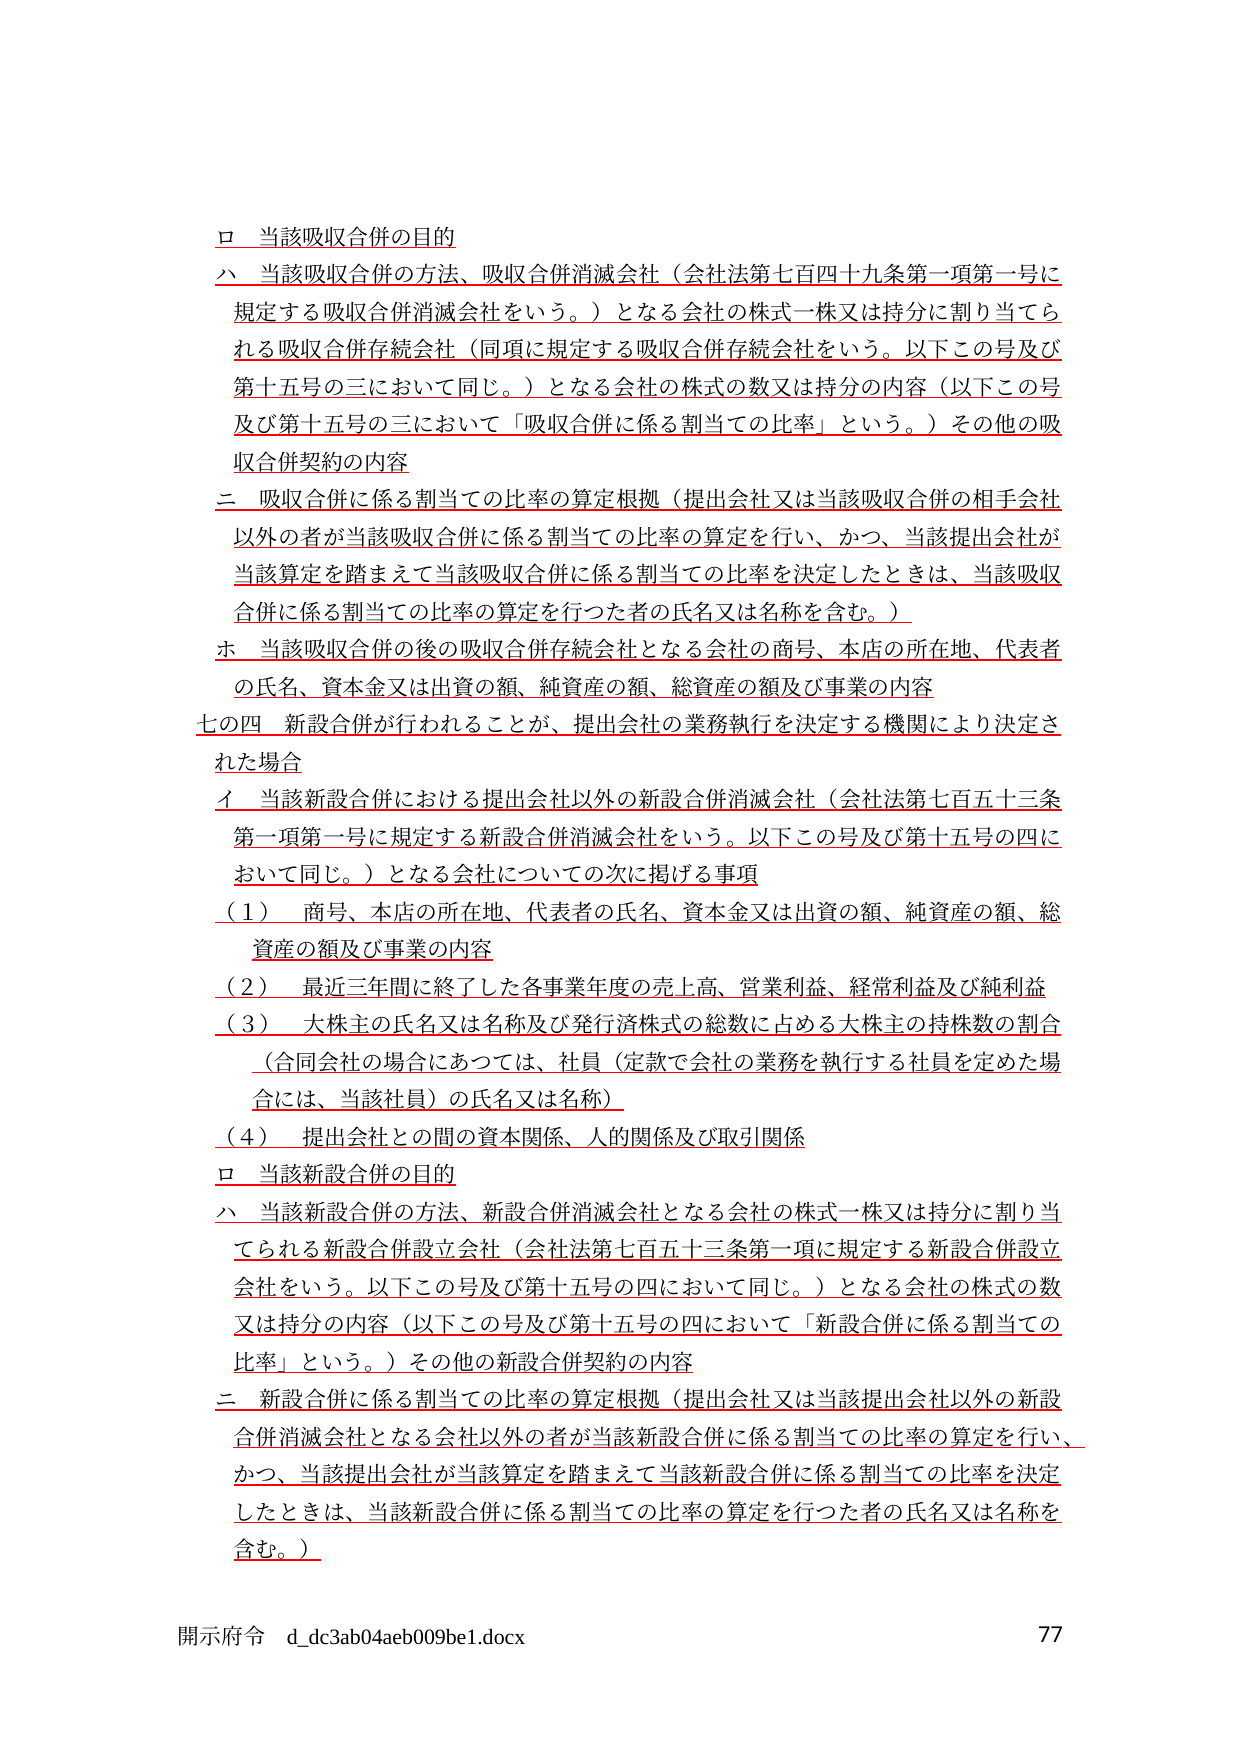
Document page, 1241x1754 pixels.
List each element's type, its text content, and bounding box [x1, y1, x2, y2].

text （２） 最近三年間に終了した各事業年度の売上高、営業利益、経常利益及び純利益 [214, 967, 1063, 1004]
text ロ 当該新設合併の目的 [215, 1154, 1063, 1192]
text （４） 提出会社との間の資本関係、人的関係及び取引関係 [214, 1117, 1063, 1154]
text ニ 新設合併に係る割当ての比率の算定根拠（提出会社又は当該提出会社以外の新設合併消滅会社となる会社以外の者が当該新設合併に係る割当ての比率の算定を行い、かつ、当該提出会社が当該算定を踏まえて当該新設合併に係る割当ての比率を決定したときは、当該新設合併に係る割当ての比率の算定を行つた者の氏名又は名称を含む。） [215, 1379, 1063, 1567]
text ハ 当該吸収合併の方法、吸収合併消滅会社（会社法第七百四十九条第一項第一号に規定する吸収合併消滅会社をいう。）となる会社の株式一株又は持分に割り当てられる吸収合併存続会社（同項に規定する吸収合併存続会社をいう。以下この号及び第十五号の三において同じ。）となる会社の株式の数又は持分の内容（以下この号及び第十五号の三において「吸収合併に係る割当ての比率」という。）その他の吸収合併契約の内容 [215, 254, 1063, 479]
text イ 当該新設合併における提出会社以外の新設合併消滅会社（会社法第七百五十三条第一項第一号に規定する新設合併消滅会社をいう。以下この号及び第十五号の四において同じ。）となる会社についての次に掲げる事項 [215, 779, 1063, 892]
text （１） 商号、本店の所在地、代表者の氏名、資本金又は出資の額、純資産の額、総資産の額及び事業の内容 [214, 892, 1063, 967]
text ニ 吸収合併に係る割当ての比率の算定根拠（提出会社又は当該吸収合併の相手会社以外の者が当該吸収合併に係る割当ての比率の算定を行い、かつ、当該提出会社が当該算定を踏まえて当該吸収合併に係る割当ての比率を決定したときは、当該吸収合併に係る割当ての比率の算定を行つた者の氏名又は名称を含む。） [215, 479, 1063, 629]
text （３） 大株主の氏名又は名称及び発行済株式の総数に占める大株主の持株数の割合（合同会社の場合にあつては、社員（定款で会社の業務を執行する社員を定めた場合には、当該社員）の氏名又は名称） [214, 1004, 1063, 1117]
text 七の四 新設合併が行われることが、提出会社の業務執行を決定する機関により決定された場合 [196, 704, 1063, 779]
text ロ 当該吸収合併の目的 [215, 217, 1063, 254]
text ハ 当該新設合併の方法、新設合併消滅会社となる会社の株式一株又は持分に割り当てられる新設合併設立会社（会社法第七百五十三条第一項に規定する新設合併設立会社をいう。以下この号及び第十五号の四において同じ。）となる会社の株式の数又は持分の内容（以下この号及び第十五号の四において「新設合併に係る割当ての比率」という。）その他の新設合併契約の内容 [215, 1192, 1063, 1379]
text ホ 当該吸収合併の後の吸収合併存続会社となる会社の商号、本店の所在地、代表者の氏名、資本金又は出資の額、純資産の額、総資産の額及び事業の内容 [215, 629, 1063, 704]
